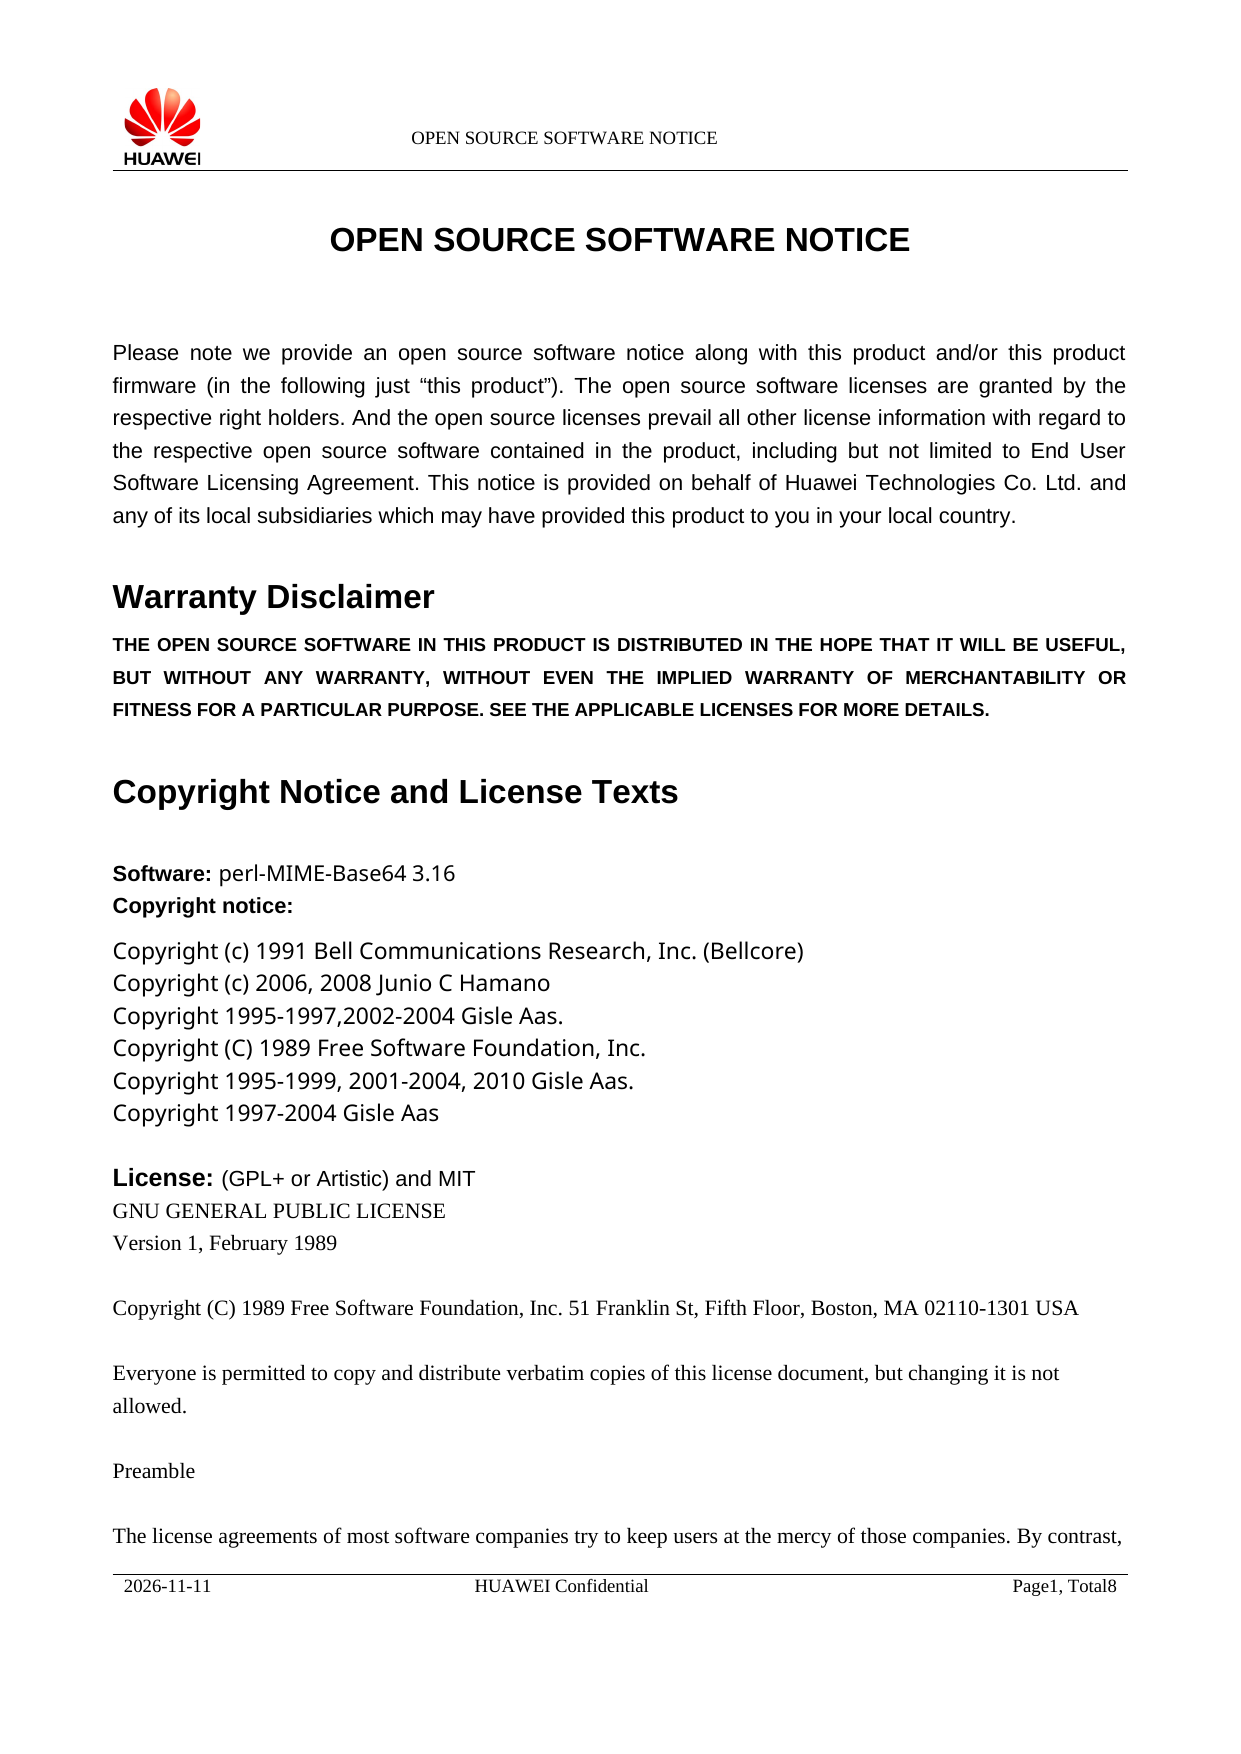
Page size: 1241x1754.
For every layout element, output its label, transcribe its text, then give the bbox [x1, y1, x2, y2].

text Please note we provide an open source software notice along with this product and/or this product firmware (in the following just “this product”). The open source software licenses are granted by the respective right holders. And the open source licenses prevail all other license information with regard to the respective open source software contained in the product, including but not limited to End User Software Licensing Agreement. This notice is provided on behalf of Huawei Technologies Co. Ltd. and any of its local subsidiaries which may have provided this product to you in your local country. [112, 336, 1128, 531]
title Software: perl-MIME-Base64 3.16 [112, 856, 1128, 889]
text Warranty Disclaimer [112, 564, 1128, 629]
text OPEN SOURCE SOFTWARE NOTICE [112, 206, 1128, 271]
picture [124, 88, 201, 165]
text The open source software in this product is distributed in the hope that it will be useful, but WITHOUT ANY WARRANTY, without even the implied warranty of MERCHANTABILITY or FITNESS FOR A PARTICULAR PURPOSE. See the applicable licenses for more details. [112, 629, 1128, 726]
text Copyright notice: [112, 889, 1128, 921]
text Copyright Notice and License Texts [112, 759, 1128, 824]
text Copyright (c) 1991 Bell Communications Research, Inc. (Bellcore) Copyright (c) 2006, 2008 Junio C Hamano Copyright 1995-1997,2002-2004 Gisle Aas. Copyright (C) 1989 Free Software Foundation, Inc. Copyright 1995-1999, 2001-2004, 2010 Gisle Aas. Copyright 1997-2004 Gisle Aas [112, 934, 1128, 1161]
text License: (GPL+ or Artistic) and MIT [112, 1161, 1128, 1194]
